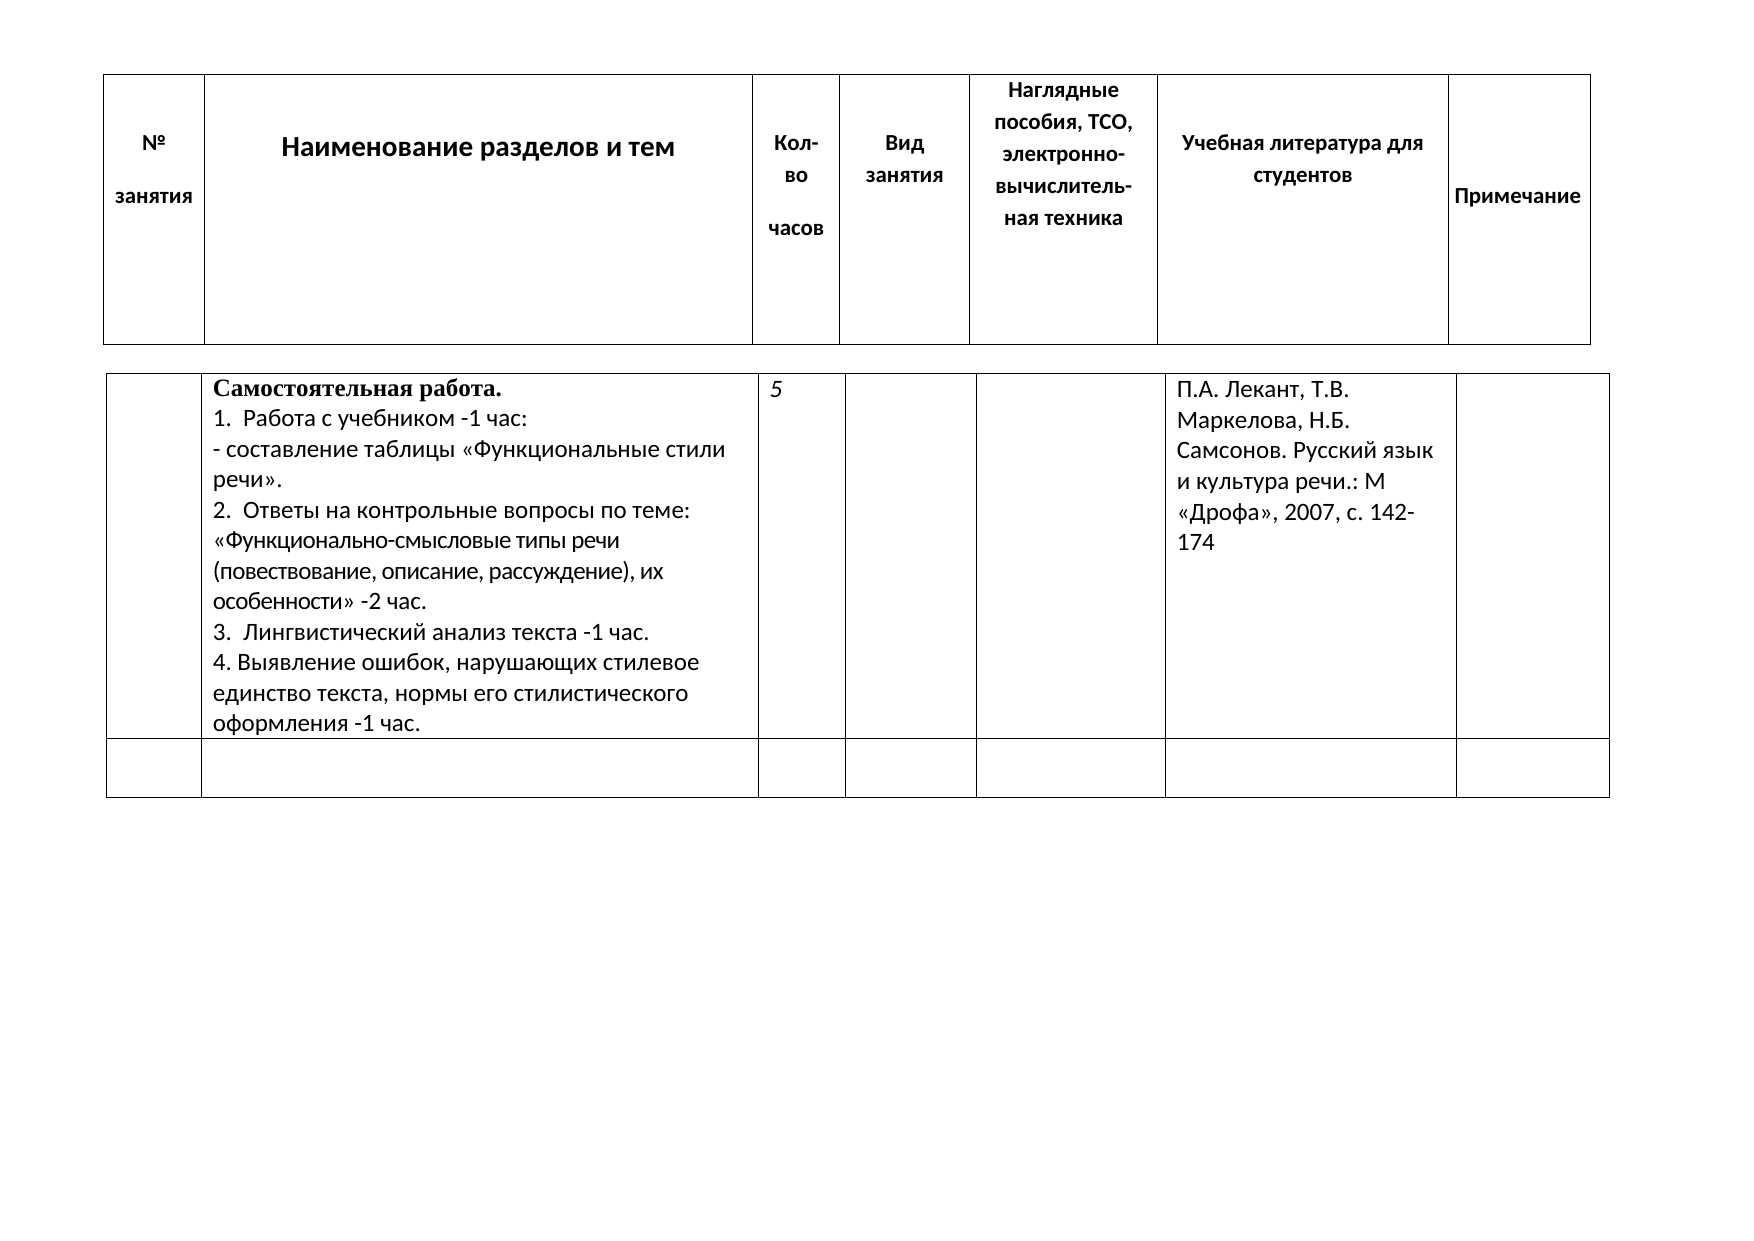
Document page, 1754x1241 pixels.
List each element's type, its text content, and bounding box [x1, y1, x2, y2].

table_cell [846, 374, 976, 738]
table_cell 5 [759, 374, 845, 738]
table_cell [977, 374, 1165, 738]
table_cell [107, 739, 201, 797]
table_cell [1166, 739, 1456, 797]
table_cell Самостоятельная работа. 1. Работа с учебником -1 час: - составление таблицы «Функциональные стили речи». 2. Ответы на контрольные вопросы по теме: «Функционально-смысловые типы речи (повествование, описание, рассуждение), их особенности» -2 час. 3. Лингвистический анализ текста -1 час. 4. Выявление ошибок, нарушающих стилевое единство текста, нормы его стилистического оформления -1 час. [202, 374, 758, 738]
table_cell [107, 374, 201, 738]
table_cell [1457, 374, 1609, 738]
table_cell [759, 739, 845, 797]
table_cell П.А. Лекант, Т.В. Маркелова, Н.Б. Самсонов. Русский язык и культура речи.: М «Дрофа», 2007, с. 142-174 [1166, 374, 1456, 738]
table_cell [846, 739, 976, 797]
table_cell [977, 739, 1165, 797]
table_cell [1457, 739, 1609, 797]
table_cell [202, 739, 758, 797]
